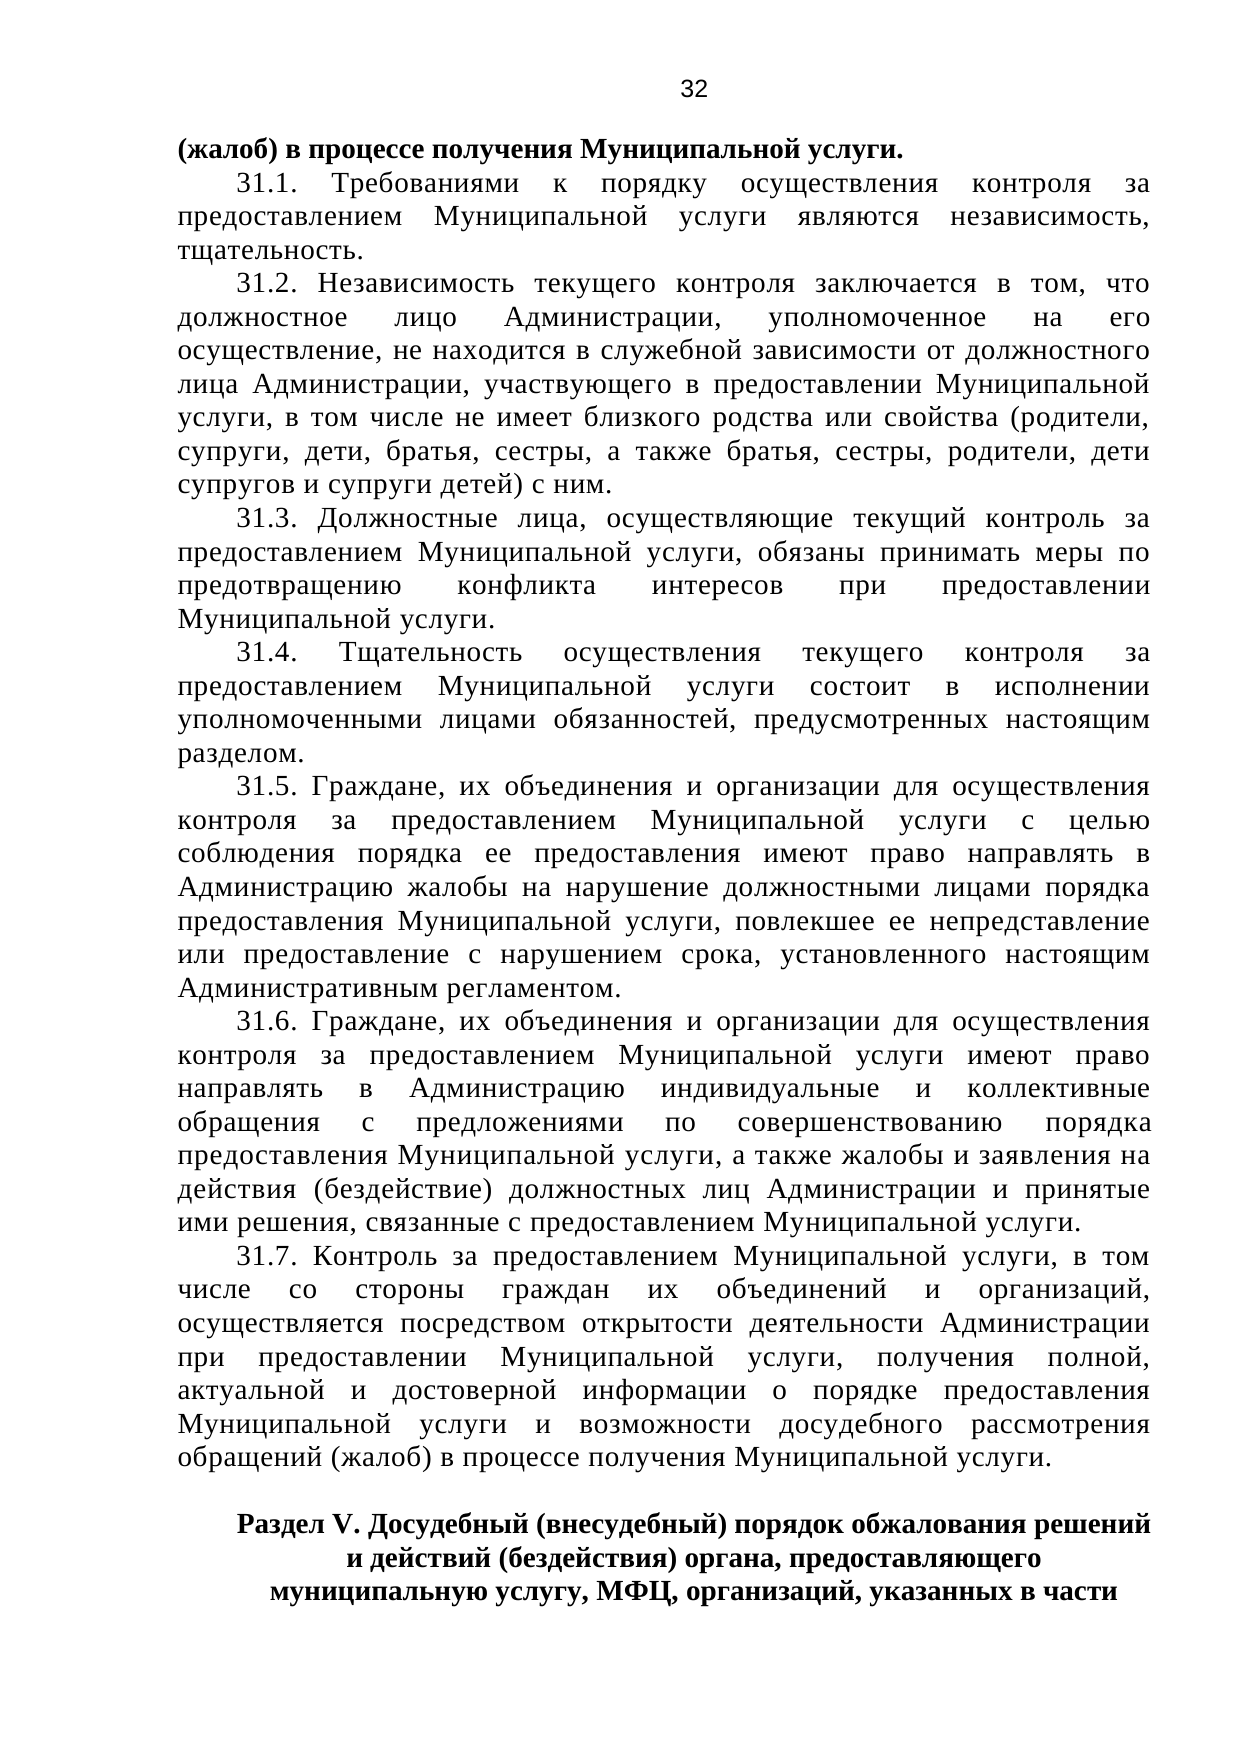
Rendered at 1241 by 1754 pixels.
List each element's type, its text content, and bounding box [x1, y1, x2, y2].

text Раздел V. Досудебный (внесудебный) порядок обжалования решений [177, 1506, 1152, 1540]
text муниципальную услугу, МФЦ, организаций, указанных в части [177, 1573, 1152, 1607]
list 31.5. Граждане, их объединения и организации для осуществления контроля за предоставлением Муниципальной услуги с целью соблюдения порядка ее предоставления имеют право направлять в Администрацию жалобы на нарушение должностными лицами порядка предоставления Муниципальной услуги, повлекшее ее непредставление или предоставление с нарушением срока, установленного настоящим Административным регламентом. [177, 768, 1152, 1003]
text и действий (бездействия) органа, предоставляющего [177, 1540, 1152, 1573]
list 31.3. Должностные лица, осуществляющие текущий контроль за предоставлением Муниципальной услуги, обязаны принимать меры по предотвращению конфликта интересов при предоставлении Муниципальной услуги. [177, 500, 1152, 634]
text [177, 131, 1152, 165]
list 31.1. Требованиями к порядку осуществления контроля за предоставлением Муниципальной услуги являются независимость, тщательность. [177, 165, 1152, 265]
list 31.6. Граждане, их объединения и организации для осуществления контроля за предоставлением Муниципальной услуги имеют право направлять в Администрацию индивидуальные и коллективные обращения с предложениями по совершенствованию порядка предоставления Муниципальной услуги, а также жалобы и заявления на действия (бездействие) должностных лиц Администрации и принятые ими решения, связанные с предоставлением Муниципальной услуги. [177, 1003, 1152, 1238]
list 31.4. Тщательность осуществления текущего контроля за предоставлением Муниципальной услуги состоит в исполнении уполномоченными лицами обязанностей, предусмотренных настоящим разделом. [177, 634, 1152, 768]
list 31.2. Независимость текущего контроля заключается в том, что должностное лицо Администрации, уполномоченное на его осуществление, не находится в служебной зависимости от должностного лица Администрации, участвующего в предоставлении Муниципальной услуги, в том числе не имеет близкого родства или свойства (родители, супруги, дети, братья, сестры, а также братья, сестры, родители, дети супругов и супруги детей) с ним. [177, 265, 1152, 500]
list 31.7. Контроль за предоставлением Муниципальной услуги, в том числе со стороны граждан их объединений и организаций, осуществляется посредством открытости деятельности Администрации при предоставлении Муниципальной услуги, получения полной, актуальной и достоверной информации о порядке предоставления Муниципальной услуги и возможности досудебного рассмотрения обращений (жалоб) в процессе получения Муниципальной услуги. [177, 1238, 1152, 1473]
